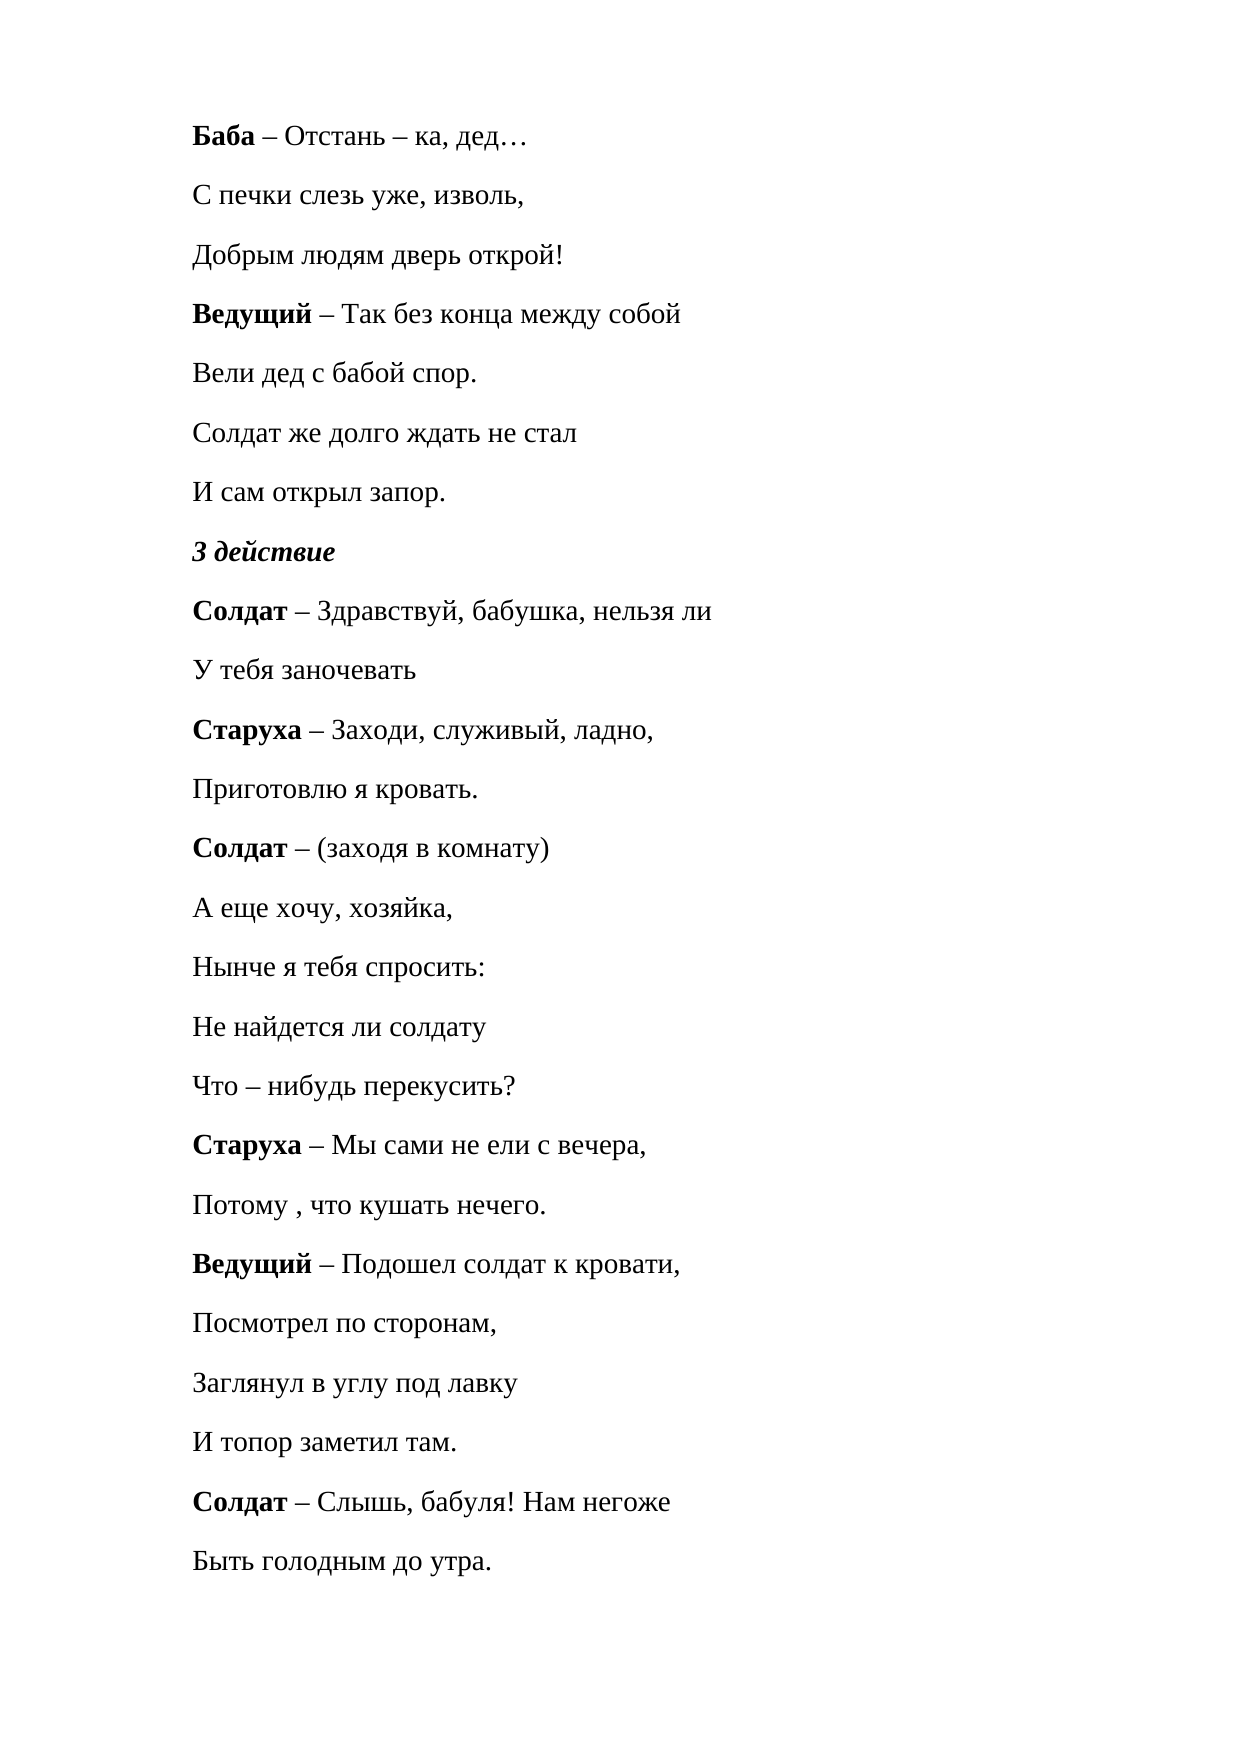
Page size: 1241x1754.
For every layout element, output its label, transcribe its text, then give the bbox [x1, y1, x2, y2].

text Баба – Отстань – ка, дед… [192, 118, 1152, 152]
text Приготовлю я кровать. [192, 771, 1152, 805]
text Добрым людям дверь открой! [192, 237, 1152, 270]
text Солдат – Здравствуй, бабушка, нельзя ли [192, 593, 1152, 627]
text 3 действие [192, 534, 1152, 567]
text Старуха – Заходи, служивый, ладно, [192, 712, 1152, 745]
text Заглянул в углу под лавку [192, 1365, 1152, 1398]
text У тебя заночевать [192, 652, 1152, 686]
text Посмотрел по сторонам, [192, 1306, 1152, 1339]
text Солдат – (заходя в комнату) [192, 831, 1152, 864]
text Не найдется ли солдату [192, 1009, 1152, 1042]
text Что – нибудь перекусить? [192, 1068, 1152, 1102]
text Быть голодным до утра. [192, 1543, 1152, 1577]
text С печки слезь уже, изволь, [192, 177, 1152, 211]
text И сам открыл запор. [192, 474, 1152, 508]
text Ведущий – Подошел солдат к кровати, [192, 1246, 1152, 1280]
text А еще хочу, хозяйка, [192, 890, 1152, 923]
text Солдат же долго ждать не стал [192, 415, 1152, 448]
text Ведущий – Так без конца между собой [192, 296, 1152, 330]
text Потому , что кушать нечего. [192, 1187, 1152, 1220]
text И топор заметил там. [192, 1424, 1152, 1458]
text Нынче я тебя спросить: [192, 949, 1152, 983]
text Солдат – Слышь, бабуля! Нам негоже [192, 1484, 1152, 1517]
text Старуха – Мы сами не ели с вечера, [192, 1127, 1152, 1161]
text Вели дед с бабой спор. [192, 356, 1152, 389]
